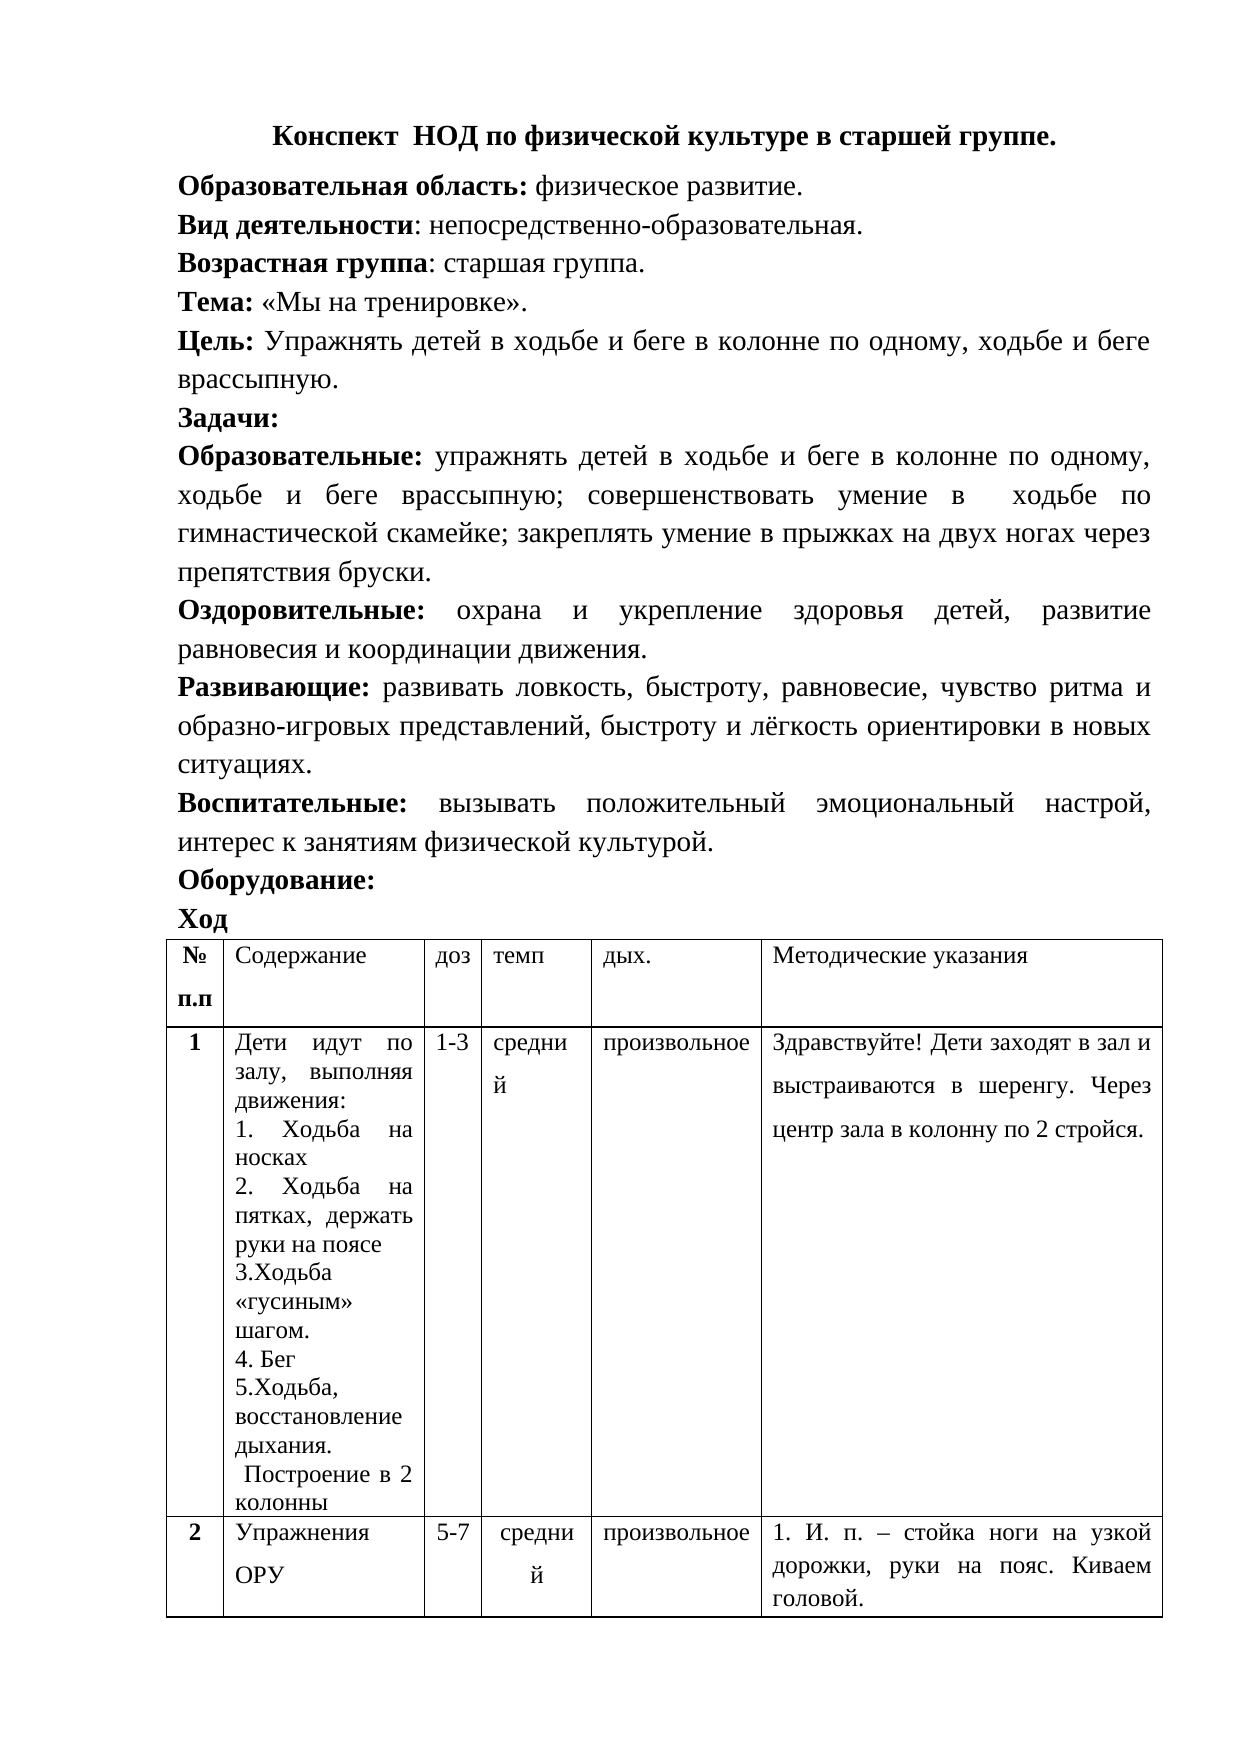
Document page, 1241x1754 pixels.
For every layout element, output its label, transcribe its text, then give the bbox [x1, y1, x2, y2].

text Образовательные: упражнять детей в ходьбе и беге в колонне по одному, ходьбе и беге врассыпную; совершенствовать умение в ходьбе по гимнастической скамейке; закреплять умение в прыжках на двух ногах через препятствия бруски. [177, 438, 1152, 587]
table_cell произвольное [592, 1028, 761, 1516]
table_cell произвольное [592, 1517, 761, 1616]
text Вид деятельности: непосредственно-образовательная. [177, 207, 1152, 241]
table_header Методические указания [762, 940, 1162, 1026]
table_cell средний [482, 1517, 591, 1616]
table_cell Здравствуйте! Дети заходят в зал и выстраиваются в шеренгу. Через центр зала в колонну по 2 стройся. [762, 1028, 1162, 1516]
text Образовательная область: физическое развитие. [177, 168, 1152, 202]
table_cell 1-3 [425, 1028, 481, 1516]
text Задачи: [177, 400, 1152, 433]
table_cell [762, 1517, 1162, 1616]
table_cell Упражнения ОРУ [224, 1517, 424, 1616]
table_header Содержание [224, 940, 424, 1026]
table_cell Дети идут по залу, выполняя движения: 1. Ходьба на носках 2. Ходьба на пятках, держать руки на поясе 3.Ходьба «гусиным» шагом. 4. Бег 5.Ходьба, восстановление дыхания. Построение в 2 колонны [224, 1028, 424, 1516]
text Конспект НОД по физической культуре в старшей группе. [177, 118, 1152, 152]
text Тема: «Мы на тренировке». [177, 284, 1152, 318]
text Оздоровительные: охрана и укрепление здоровья детей, развитие равновесия и координации движения. [177, 592, 1152, 664]
table_cell средний [482, 1028, 591, 1516]
table_cell 5-7 [425, 1517, 481, 1616]
text Цель: Упражнять детей в ходьбе и беге в колонне по одному, ходьбе и беге врассыпную. [177, 323, 1152, 395]
table_cell 2 [167, 1517, 223, 1616]
text Ход [177, 901, 1152, 934]
table_cell 1 [167, 1028, 223, 1516]
table_header темп [482, 940, 591, 1026]
text Развивающие: развивать ловкость, быстроту, равновесие, чувство ритма и образно-игровых представлений, быстроту и лёгкость ориентировки в новых ситуациях. [177, 669, 1152, 780]
text Оборудование: [177, 862, 1152, 896]
table_header дых. [592, 940, 761, 1026]
table_header № п.п [167, 940, 223, 1026]
table_header доз [425, 940, 481, 1026]
text Возрастная группа: старшая группа. [177, 246, 1152, 279]
text Воспитательные: вызывать положительный эмоциональный настрой, интерес к занятиям физической культурой. [177, 785, 1152, 857]
